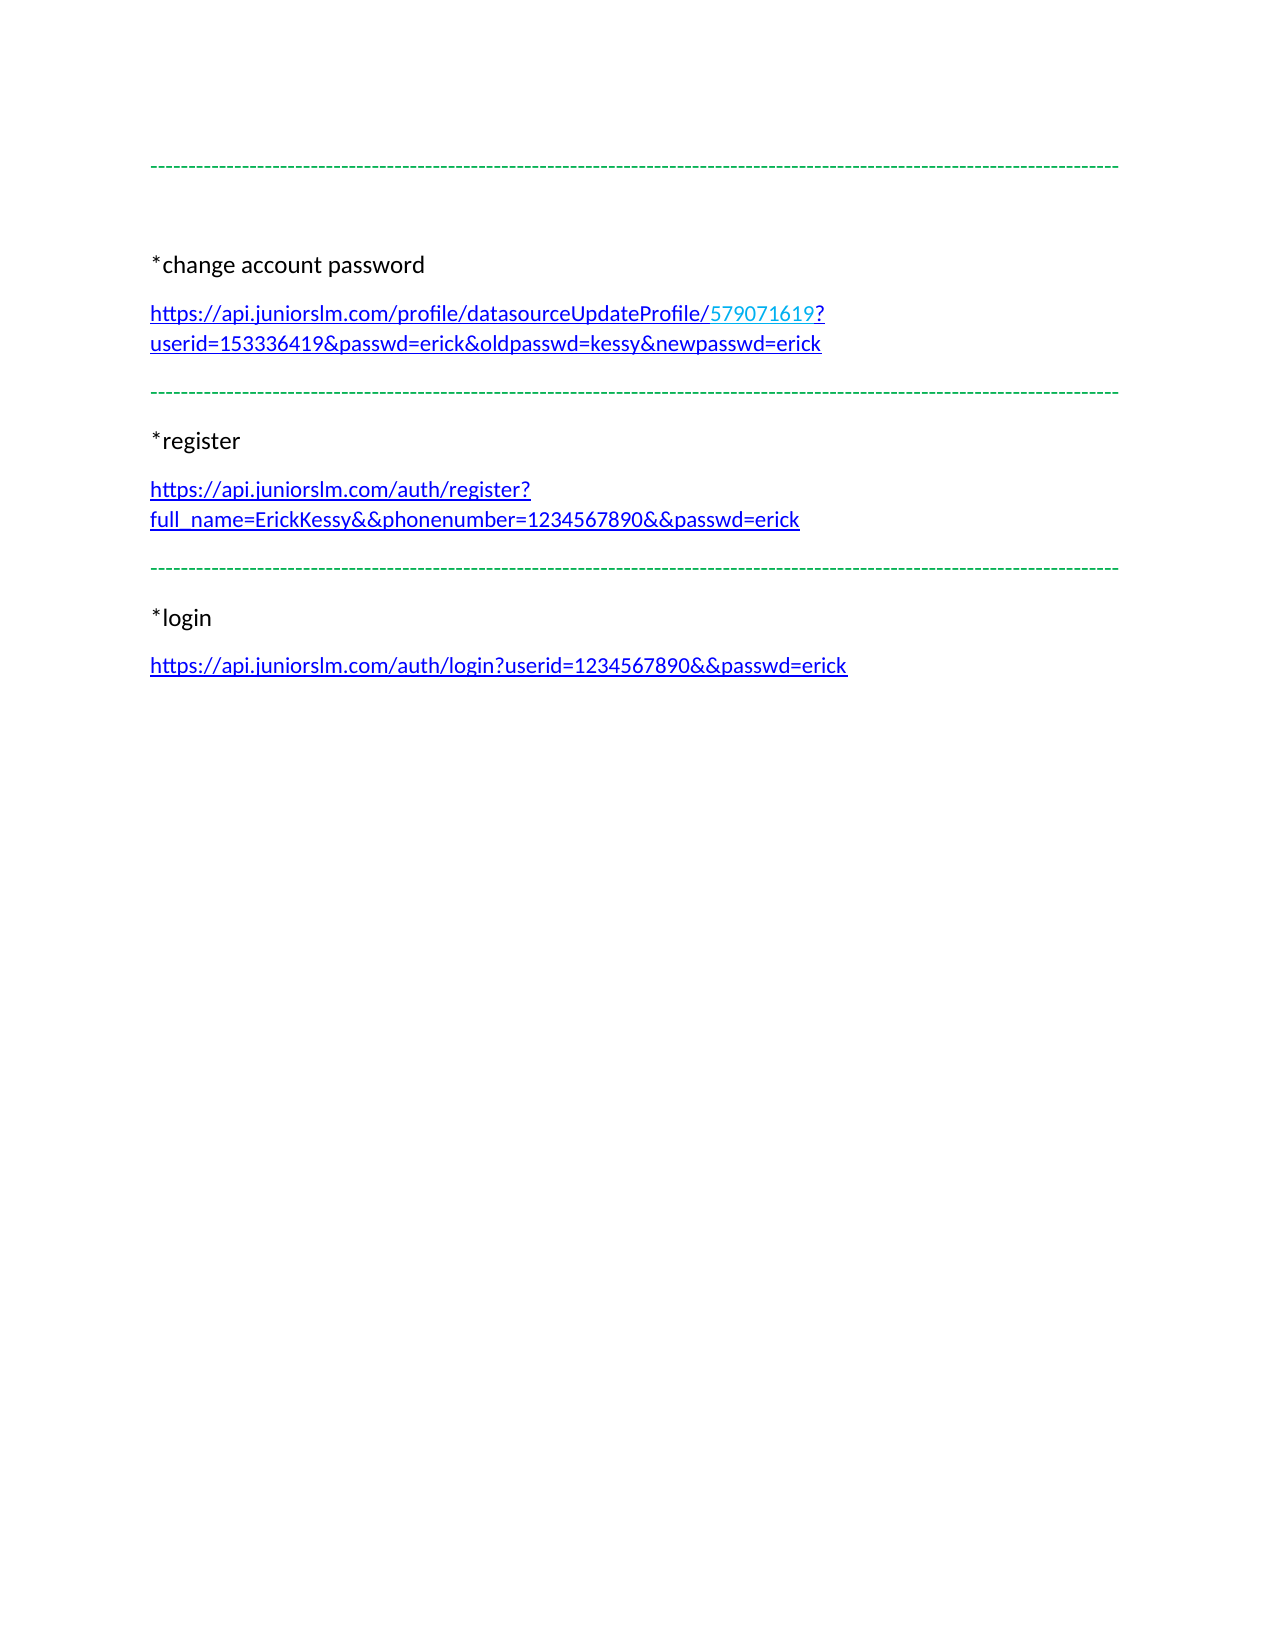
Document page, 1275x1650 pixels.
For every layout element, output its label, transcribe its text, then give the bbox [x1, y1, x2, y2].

text https://api.juniorslm.com/profile/datasourceUpdateProfile/579071619?userid=153336419&passwd=erick&oldpasswd=kessy&newpasswd=erick [150, 299, 1125, 357]
text https://api.juniorslm.com/auth/register?full_name=ErickKessy&&phonenumber=1234567890&&passwd=erick [150, 475, 1125, 533]
text *register [150, 425, 1125, 456]
text ------------------------------------------------------------------------------------------------------------------------------- [150, 552, 1125, 583]
text *change account password [150, 249, 1125, 280]
text https://api.juniorslm.com/auth/login?userid=1234567890&&passwd=erick [150, 651, 1125, 679]
text *login [150, 602, 1125, 632]
text ------------------------------------------------------------------------------------------------------------------------------- [150, 376, 1125, 406]
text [150, 150, 1125, 181]
